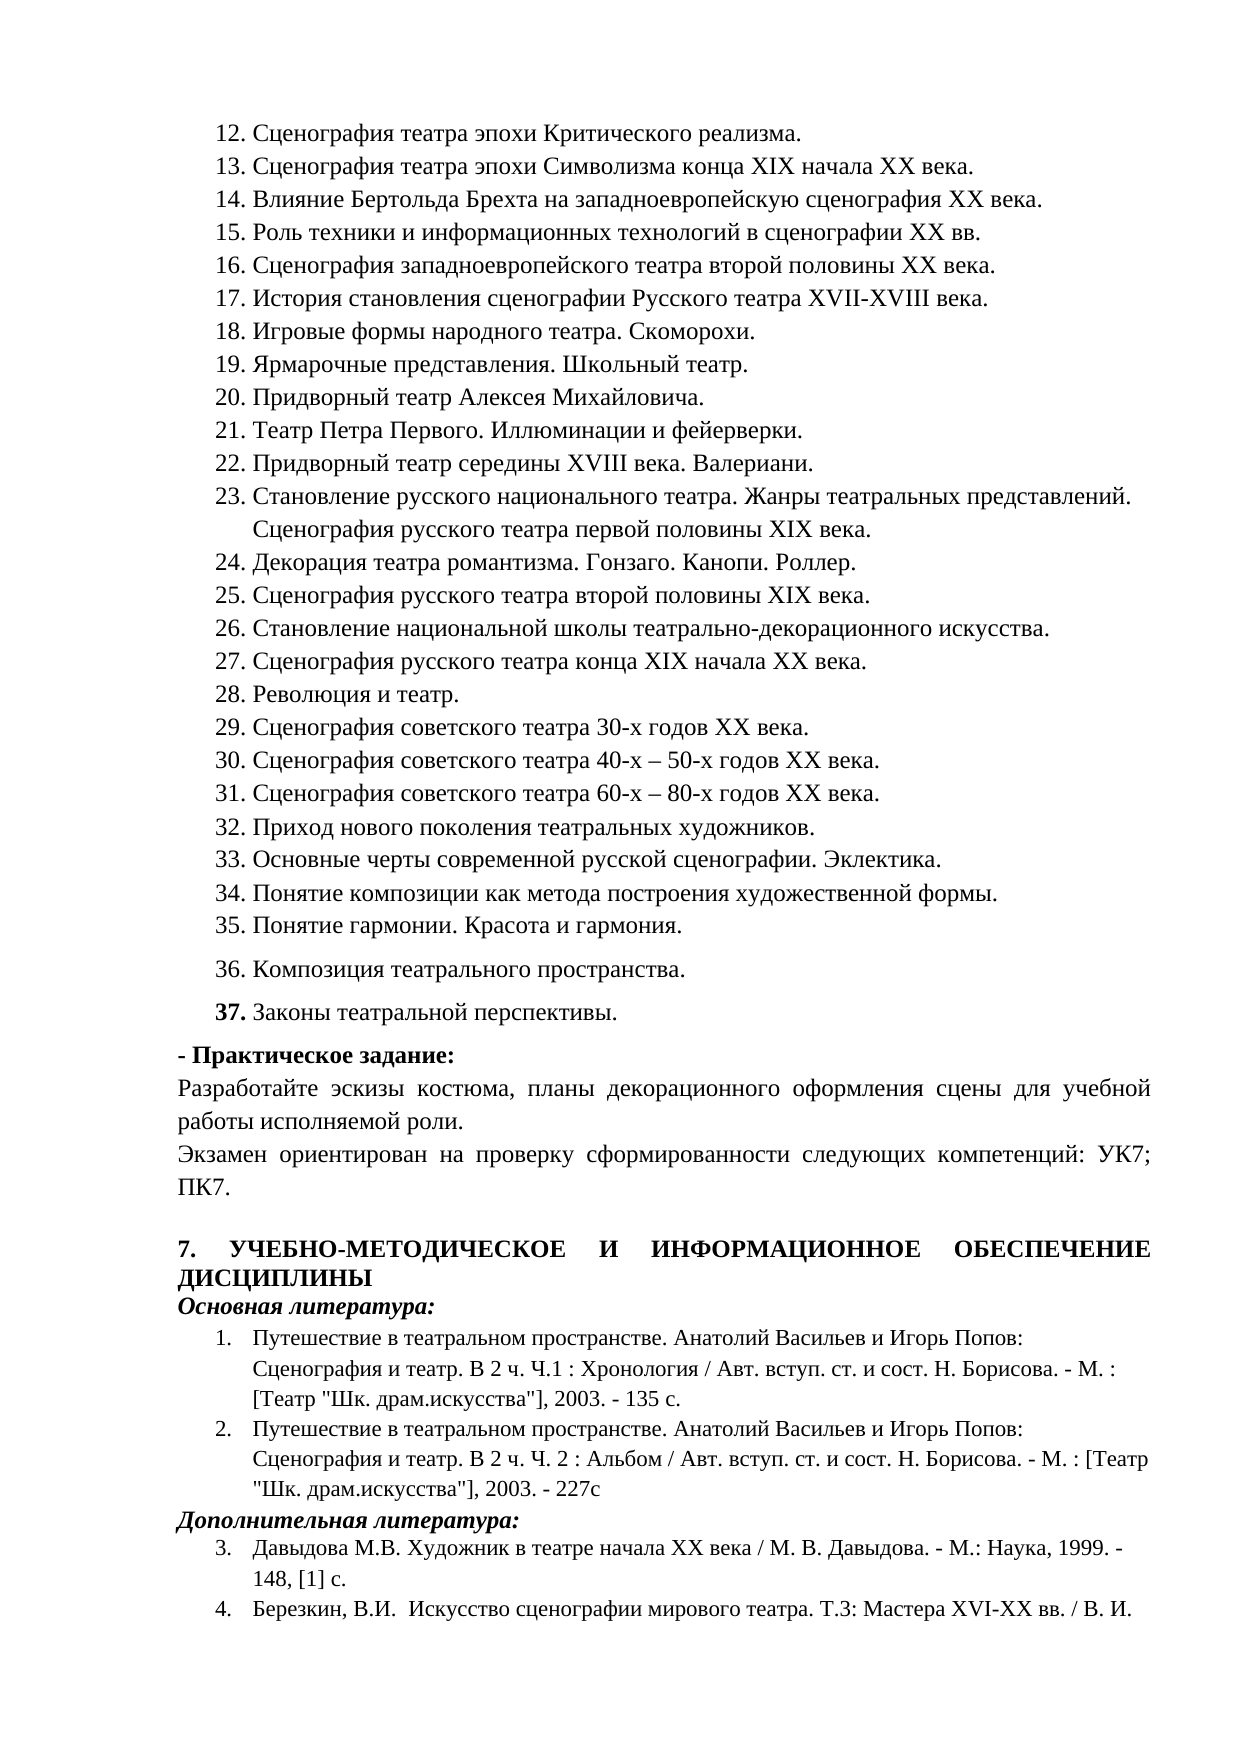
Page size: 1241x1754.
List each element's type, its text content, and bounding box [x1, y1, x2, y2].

list Путешествие в театральном пространстве. Анатолий Васильев и Игорь Попов: Сценография и театр. В 2 ч. Ч. 2 : Альбом / Авт. вступ. ст. и сост. Н. Борисова. - М. : [Театр "Шк. драм.искусства"], 2003. - 227с [215, 1415, 1152, 1502]
list Основные черты современной русской сценографии. Эклектика. [215, 844, 1152, 873]
list История становления сценографии Русского театра XVII-XVIII века. [215, 283, 1152, 312]
list Влияние Бертольда Брехта на западноевропейскую сценография XX века. [215, 184, 1152, 213]
list Становление национальной школы театрально-декорационного искусства. [215, 613, 1152, 642]
list Сценография советского театра 30-х годов XX века. [215, 712, 1152, 741]
list Игровые формы народного театра. Скоморохи. [215, 316, 1152, 345]
list Сценография русского театра конца XIX начала XX века. [215, 646, 1152, 675]
list Роль техники и информационных технологий в сценографии XX вв. [215, 217, 1152, 246]
text Основная литература: [177, 1291, 1152, 1320]
list Придворный театр Алексея Михайловича. [215, 382, 1152, 411]
list Театр Петра Первого. Иллюминации и фейерверки. [215, 415, 1152, 444]
list Сценография театра эпохи Критического реализма. [215, 118, 1152, 147]
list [215, 1595, 1152, 1621]
list Сценография русского театра второй половины XIX века. [215, 580, 1152, 609]
list Понятие гармонии. Красота и гармония. [215, 911, 1152, 939]
list Сценография театра эпохи Символизма конца XIX начала XX века. [215, 151, 1152, 180]
list Сценография советского театра 60-х – 80-х годов XX века. [215, 778, 1152, 807]
list Декорация театра романтизма. Гонзаго. Канопи. Роллер. [215, 547, 1152, 576]
list Сценография западноевропейского театра второй половины XX века. [215, 250, 1152, 279]
list Становление русского национального театра. Жанры театральных представлений. Сценография русского театра первой половины XIX века. [215, 481, 1152, 543]
list Ярмарочные представления. Школьный театр. [215, 349, 1152, 378]
text 7. УЧЕБНО-МЕТОДИЧЕСКОЕ И ИНФОРМАЦИОННОЕ ОБЕСПЕЧЕНИЕ ДИСЦИПЛИНЫ [177, 1234, 1152, 1291]
text - Практическое задание: [177, 1040, 1152, 1069]
list Приход нового поколения театральных художников. [215, 812, 1152, 840]
list Законы театральной перспективы. [215, 997, 1152, 1026]
list Революция и театр. [215, 679, 1152, 708]
list Понятие композиции как метода построения художественной формы. [215, 878, 1152, 906]
text Экзамен ориентирован на проверку сформированности следующих компетенций: УК7; ПК7. [177, 1139, 1152, 1201]
list Давыдова М.В. Художник в театре начала ХХ века / М. В. Давыдова. - М.: Наука, 1999. - 148, [1] c. [215, 1534, 1152, 1591]
text Дополнительная литература: [177, 1506, 1152, 1534]
list Путешествие в театральном пространстве. Анатолий Васильев и Игорь Попов: Сценография и театр. В 2 ч. Ч.1 : Хронология / Авт. вступ. ст. и сост. Н. Борисова. - М. : [Театр "Шк. драм.искусства"], 2003. - 135 с. [215, 1324, 1152, 1411]
text Разработайте эскизы костюма, планы декорационного оформления сцены для учебной работы исполняемой роли. [177, 1073, 1152, 1135]
list Сценография советского театра 40-х – 50-х годов XX века. [215, 746, 1152, 774]
list Композиция театрального пространства. [215, 954, 1152, 982]
list Придворный театр середины XVIII века. Валериани. [215, 448, 1152, 477]
